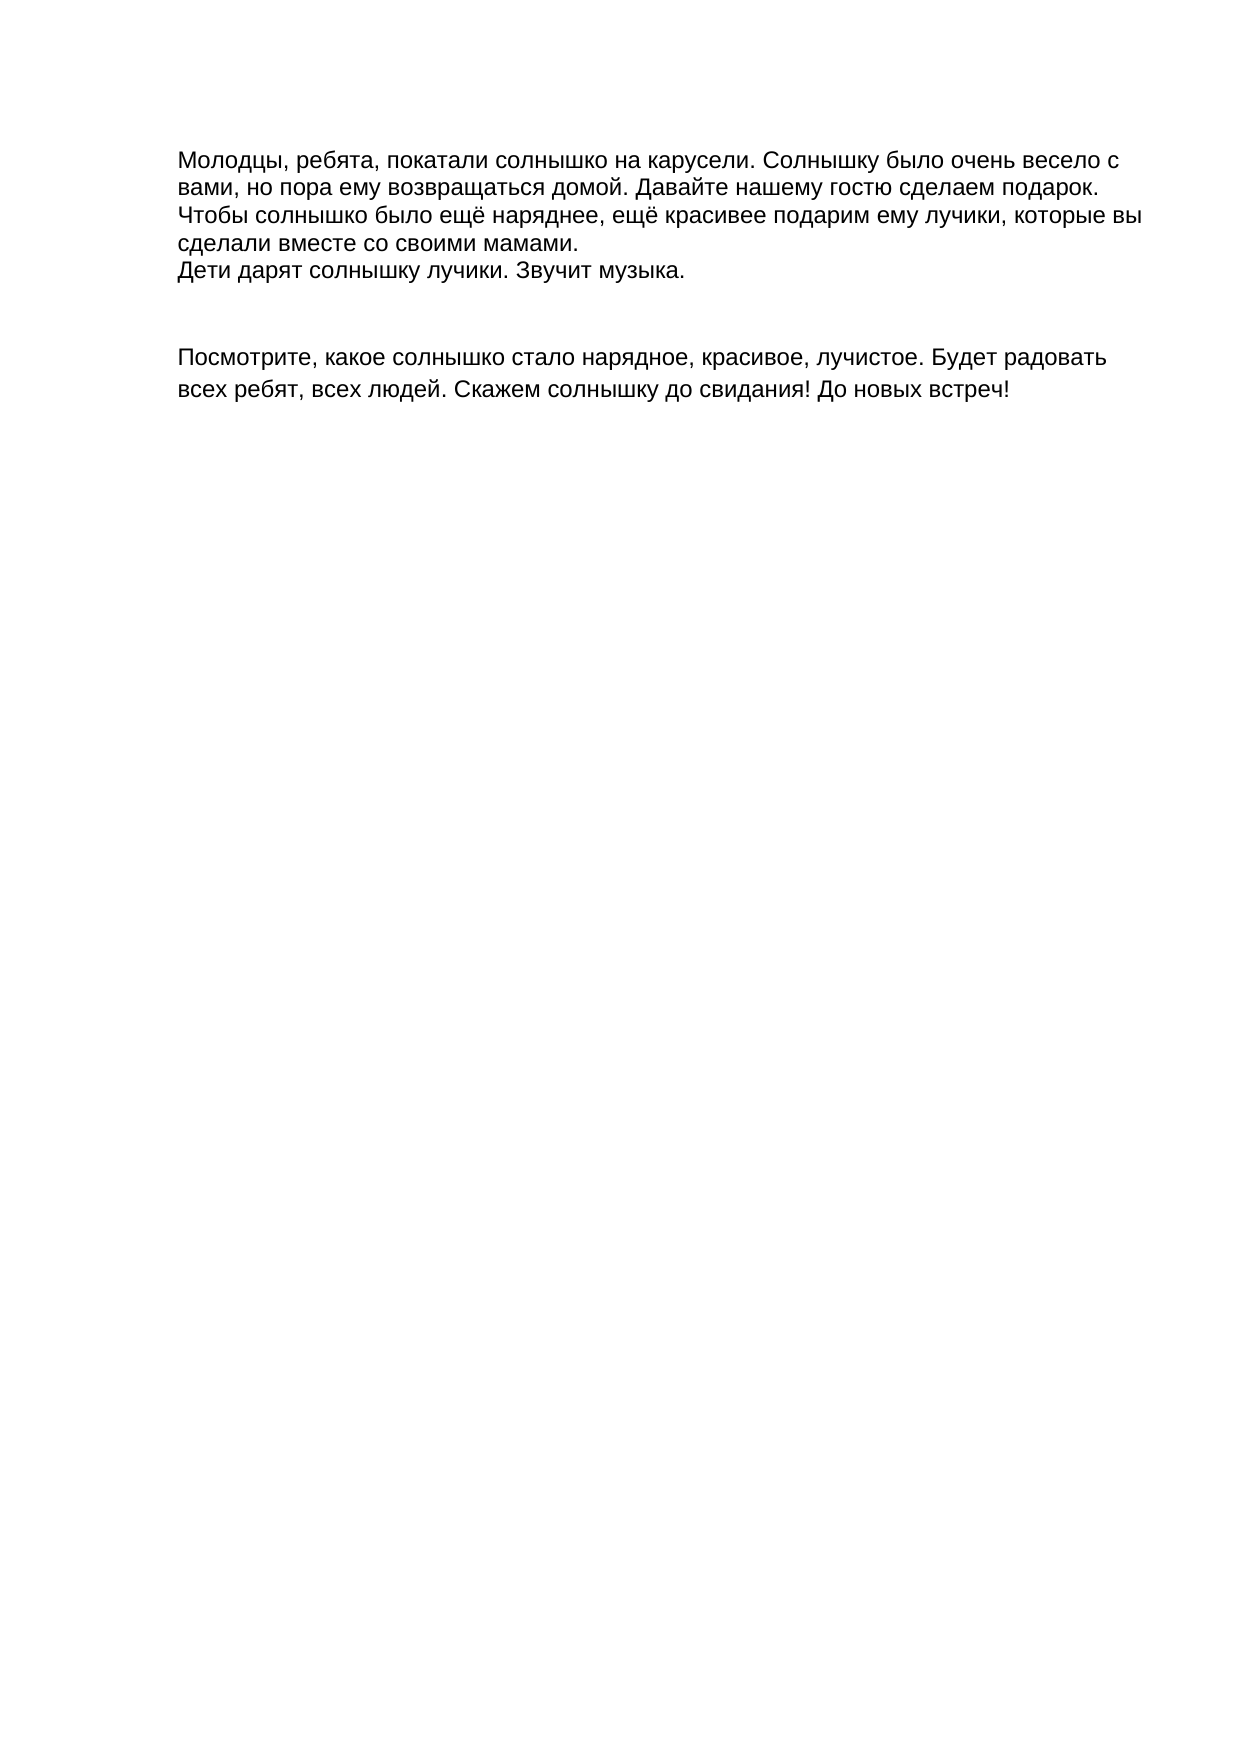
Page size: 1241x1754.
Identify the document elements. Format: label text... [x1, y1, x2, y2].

text Молодцы, ребята, покатали солнышко на карусели. Солнышку было очень весело с вами, но пора ему возвращаться домой. Давайте нашему гостю сделаем подарок. Чтобы солнышко было ещё наряднее, ещё красивее подарим ему лучики, которые вы сделали вместе со своими мамами. Дети дарят солнышку лучики. Звучит музыка. [177, 118, 1152, 284]
text Посмотрите, какое солнышко стало нарядное, красивое, лучистое. Будет радовать всех ребят, всех людей. Скажем солнышку до свидания! До новых встреч! [177, 311, 1152, 402]
